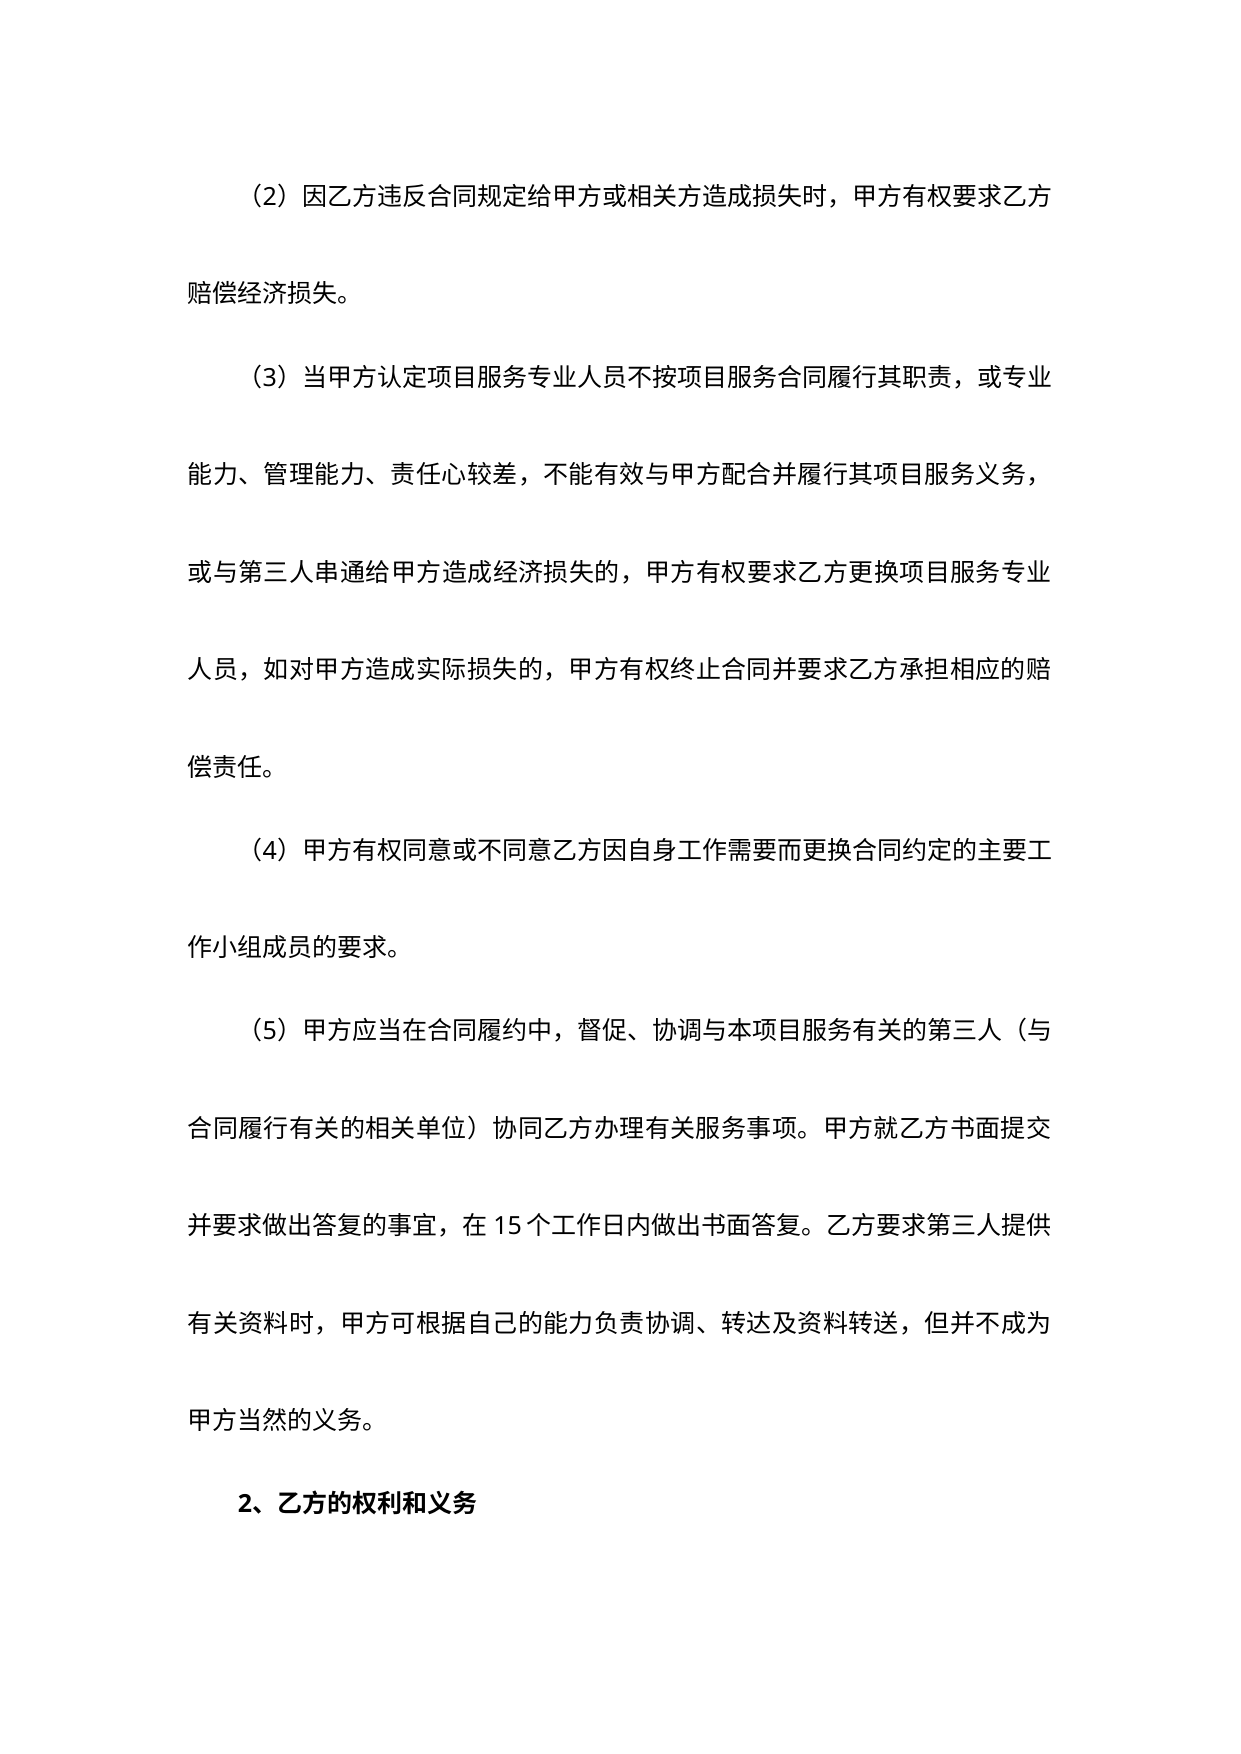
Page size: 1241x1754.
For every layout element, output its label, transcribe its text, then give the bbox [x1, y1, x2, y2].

text （3）当甲方认定项目服务专业人员不按项目服务合同履行其职责，或专业能力、管理能力、责任心较差，不能有效与甲方配合并履行其项目服务义务，或与第三人串通给甲方造成经济损失的，甲方有权要求乙方更换项目服务专业人员，如对甲方造成实际损失的，甲方有权终止合同并要求乙方承担相应的赔偿责任。 [187, 343, 1053, 798]
text （5）甲方应当在合同履约中，督促、协调与本项目服务有关的第三人（与合同履行有关的相关单位）协同乙方办理有关服务事项。甲方就乙方书面提交并要求做出答复的事宜，在15个工作日内做出书面答复。乙方要求第三人提供有关资料时，甲方可根据自己的能力负责协调、转达及资料转送，但并不成为甲方当然的义务。 [187, 996, 1053, 1451]
text （2）因乙方违反合同规定给甲方或相关方造成损失时，甲方有权要求乙方赔偿经济损失。 [187, 162, 1053, 324]
text 2、乙方的权利和义务 [187, 1469, 1053, 1534]
text （4）甲方有权同意或不同意乙方因自身工作需要而更换合同约定的主要工作小组成员的要求。 [187, 816, 1053, 978]
